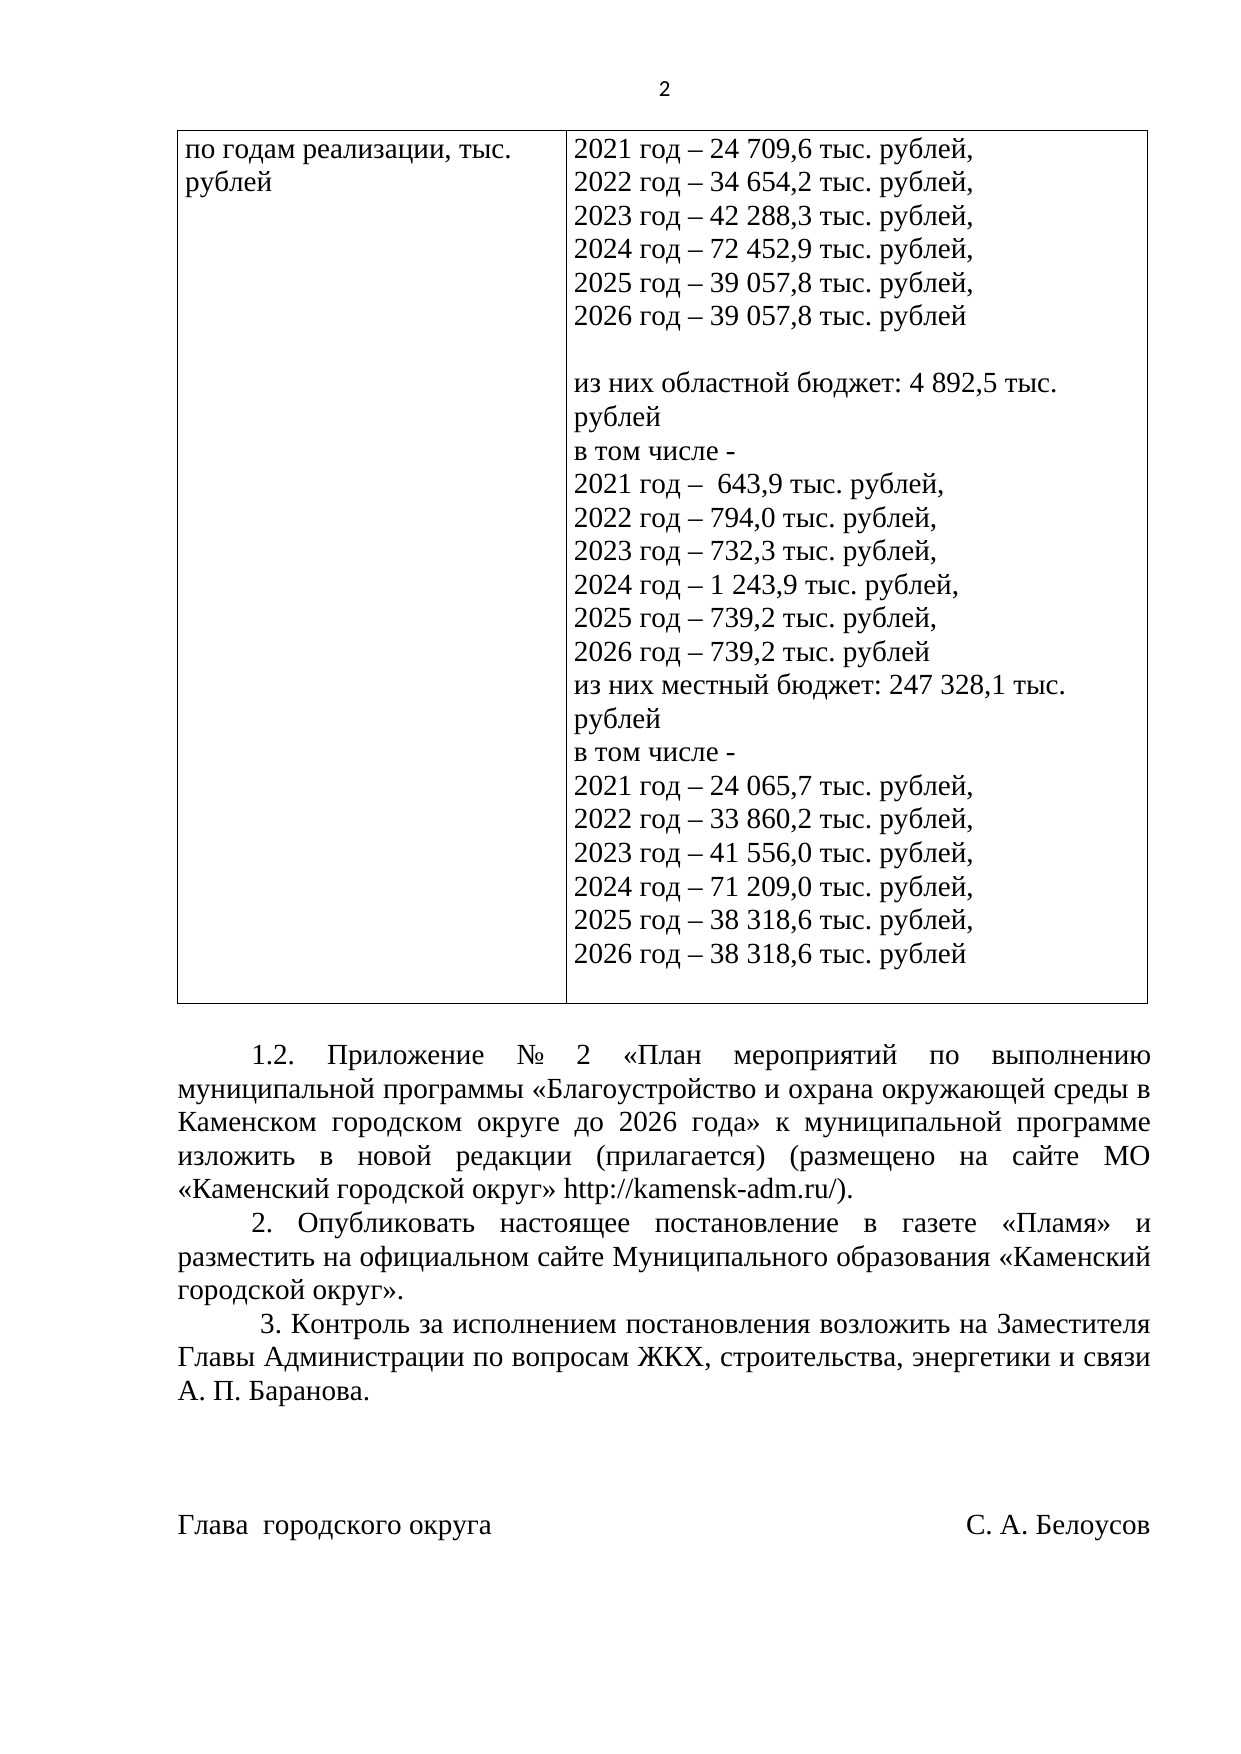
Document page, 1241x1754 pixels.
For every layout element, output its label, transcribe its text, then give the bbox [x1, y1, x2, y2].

text 1.2. Приложение № 2 «План мероприятий по выполнению муниципальной программы «Благоустройство и охрана окружающей среды в Каменском городском округе до 2026 года» к муниципальной программе изложить в новой редакции (прилагается) (размещено на сайте МО «Каменский городской округ» http://kamensk-adm.ru/). [177, 1037, 1152, 1205]
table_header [178, 131, 566, 1003]
text 3. Контроль за исполнением постановления возложить на Заместителя Главы Администрации по вопросам ЖКХ, строительства, энергетики и связи А. П. Баранова. [177, 1306, 1152, 1406]
text Глава городского округа С. А. Белоусов [177, 1507, 1152, 1541]
text 2. Опубликовать настоящее постановление в газете «Пламя» и разместить на официальном сайте Муниципального образования «Каменский городской округ». [177, 1205, 1152, 1306]
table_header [567, 131, 1147, 1003]
